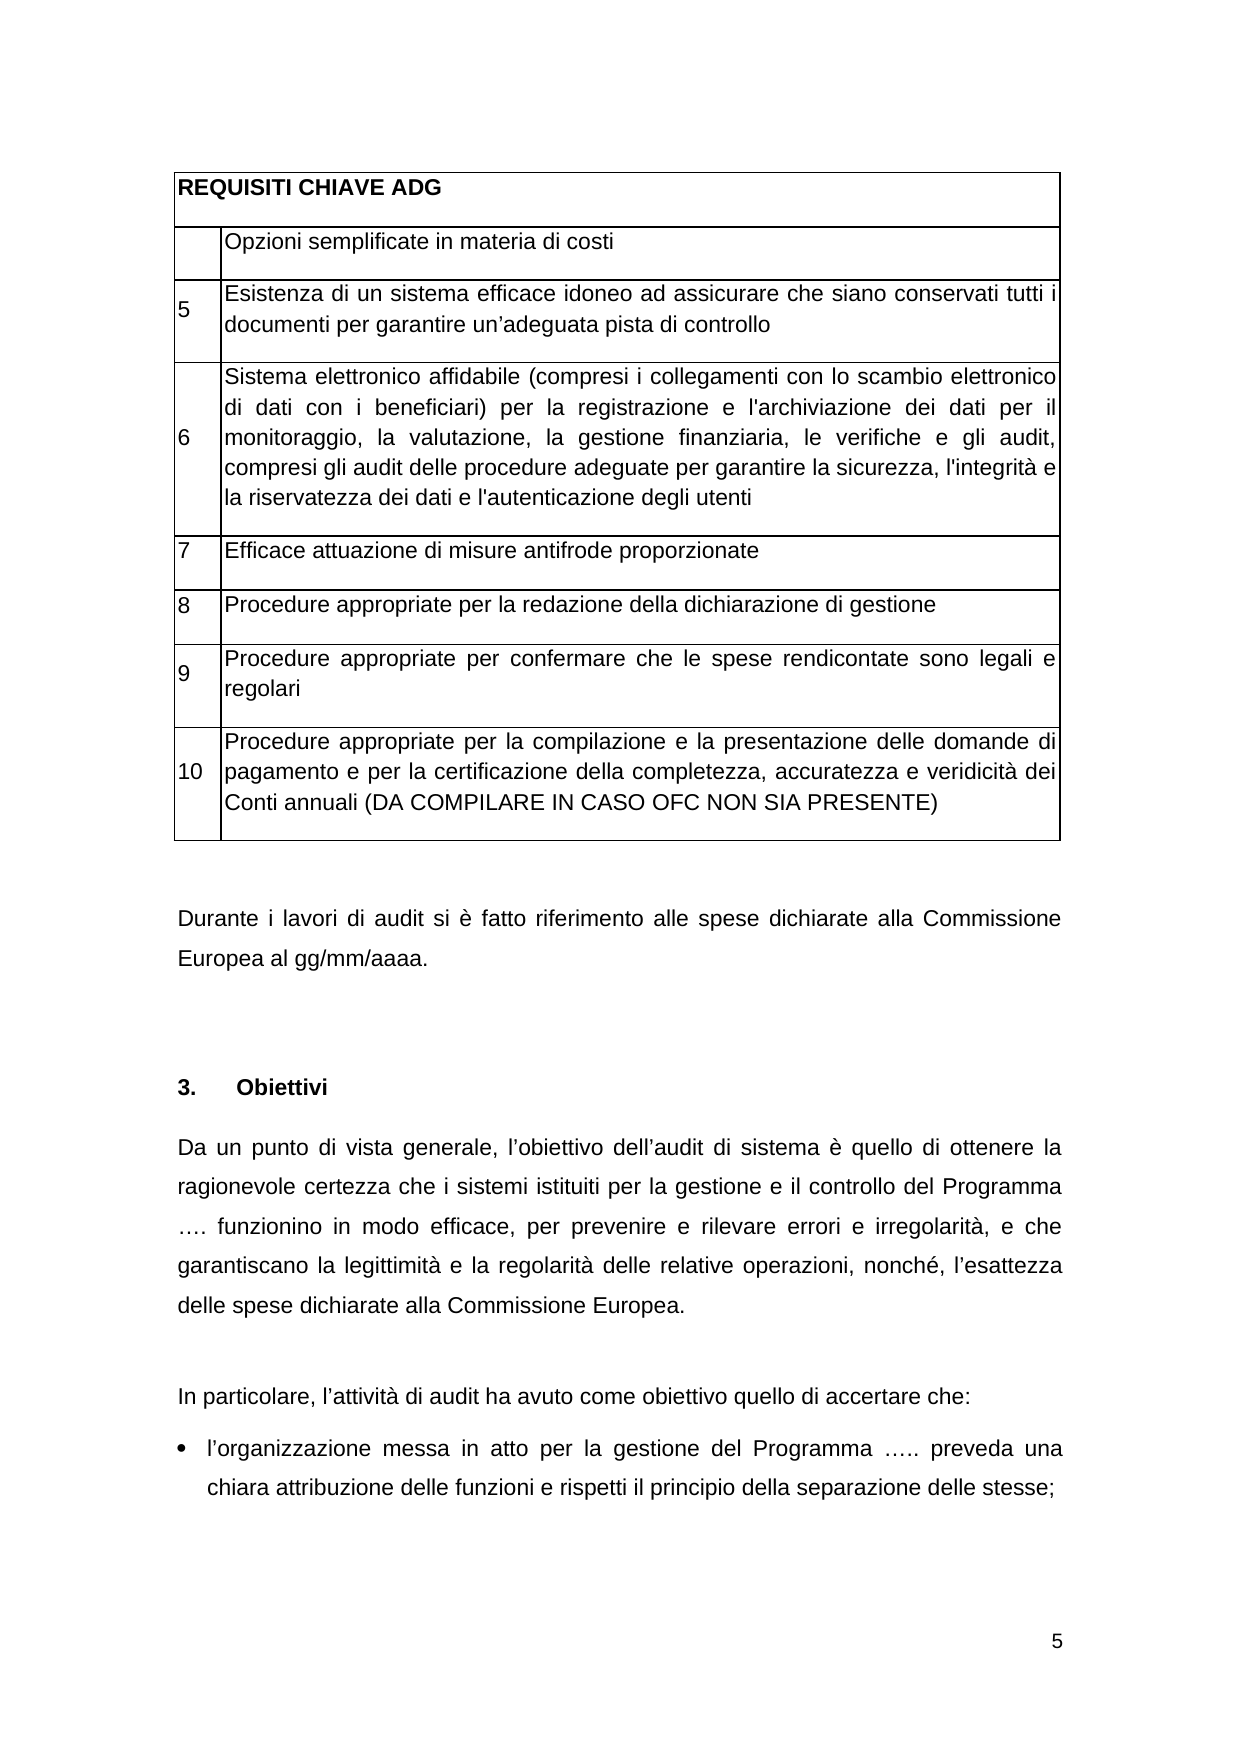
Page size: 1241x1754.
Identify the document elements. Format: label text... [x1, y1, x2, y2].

table_cell 5 [175, 281, 220, 362]
table_cell 6 [175, 363, 220, 535]
text Da un punto di vista generale, l’obiettivo dell’audit di sistema è quello di ottenere la ragionevole certezza che i sistemi istituiti per la gestione e il controllo del Programma …. funzionino in modo efficace, per prevenire e rilevare errori e irregolarità, e che garantiscano la legittimità e la regolarità delle relative operazioni, nonché, l’esattezza delle spese dichiarate alla Commissione Europea. [177, 1134, 1063, 1318]
list l’organizzazione messa in atto per la gestione del Programma ….. preveda una chiara attribuzione delle funzioni e rispetti il principio della separazione delle stesse; [177, 1434, 1063, 1500]
table_cell Procedure appropriate per la redazione della dichiarazione di gestione [222, 591, 1059, 644]
table_cell Sistema elettronico affidabile (compresi i collegamenti con lo scambio elettronico di dati con i beneficiari) per la registrazione e l'archiviazione dei dati per il monitoraggio, la valutazione, la gestione finanziaria, le verifiche e gli audit, compresi gli audit delle procedure adeguate per garantire la sicurezza, l'integrità e la riservatezza dei dati e l'autenticazione degli utenti [222, 363, 1059, 535]
table_cell Efficace attuazione di misure antifrode proporzionate [222, 537, 1059, 589]
list In particolare, l’attività di audit ha avuto come obiettivo quello di accertare che: [177, 1383, 1063, 1409]
table_cell 4 [175, 228, 220, 279]
table_cell 8 [175, 591, 220, 644]
table_cell 10 [175, 728, 220, 839]
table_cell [222, 228, 1059, 279]
table_cell Procedure appropriate per la compilazione e la presentazione delle domande di pagamento e per la certificazione della completezza, accuratezza e veridicità dei Conti annuali (DA COMPILARE IN CASO OFC NON SIA PRESENTE) [222, 728, 1059, 839]
list Obiettivi [177, 1073, 1063, 1100]
table_header REQUISITI CHIAVE ADG [175, 173, 1059, 226]
table_cell Esistenza di un sistema efficace idoneo ad assicurare che siano conservati tutti i documenti per garantire un’adeguata pista di controllo [222, 281, 1059, 362]
table_cell Procedure appropriate per confermare che le spese rendicontate sono legali e regolari [222, 645, 1059, 726]
text Durante i lavori di audit si è fatto riferimento alle spese dichiarate alla Commissione Europea al gg/mm/aaaa. [177, 905, 1063, 971]
table_cell 9 [175, 645, 220, 726]
table_cell 7 [175, 537, 220, 589]
